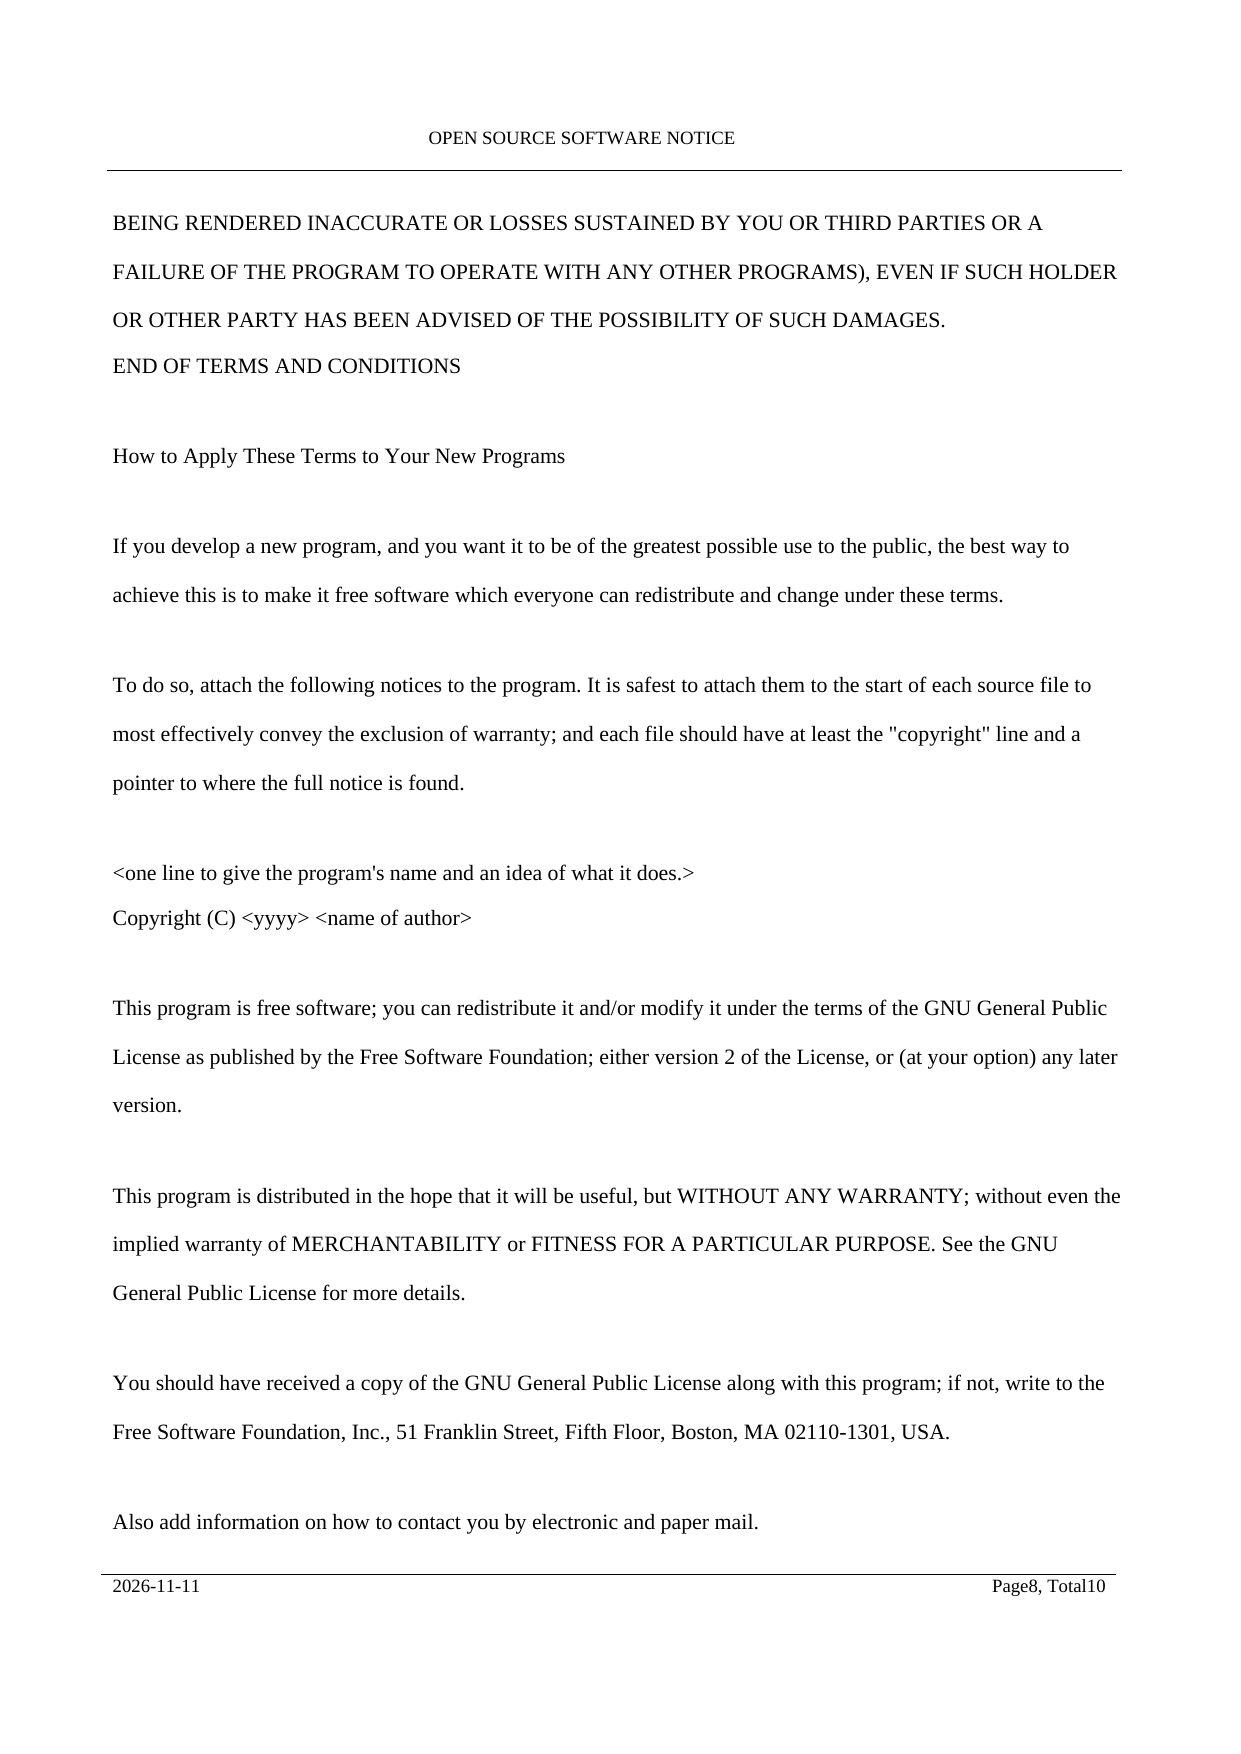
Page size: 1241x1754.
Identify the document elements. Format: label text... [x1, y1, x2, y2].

text If you develop a new program, and you want it to be of the greatest possible use to the public, the best way to achieve this is to make it free software which everyone can redistribute and change under these terms. [112, 529, 1128, 611]
text <one line to give the program's name and an idea of what it does.> [112, 856, 1128, 888]
text END OF TERMS AND CONDITIONS [112, 349, 1128, 381]
text This program is free software; you can redistribute it and/or modify it under the terms of the GNU General Public License as published by the Free Software Foundation; either version 2 of the License, or (at your option) any later version. [112, 991, 1128, 1121]
text You should have received a copy of the GNU General Public License along with this program; if not, write to the Free Software Foundation, Inc., 51 Franklin Street, Fifth Floor, Boston, MA 02110-1301, USA. [112, 1367, 1128, 1448]
text Also add information on how to contact you by electronic and paper mail. [112, 1506, 1128, 1538]
text To do so, attach the following notices to the program. It is safest to attach them to the start of each source file to most effectively convey the exclusion of warranty; and each file should have at least the "copyright" line and a pointer to where the full notice is found. [112, 668, 1128, 798]
text This program is distributed in the hope that it will be useful, but WITHOUT ANY WARRANTY; without even the implied warranty of MERCHANTABILITY or FITNESS FOR A PARTICULAR PURPOSE. See the GNU General Public License for more details. [112, 1179, 1128, 1309]
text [112, 206, 1128, 336]
text Copyright (C) <yyyy> <name of author> [112, 901, 1128, 934]
text How to Apply These Terms to Your New Programs [112, 439, 1128, 472]
